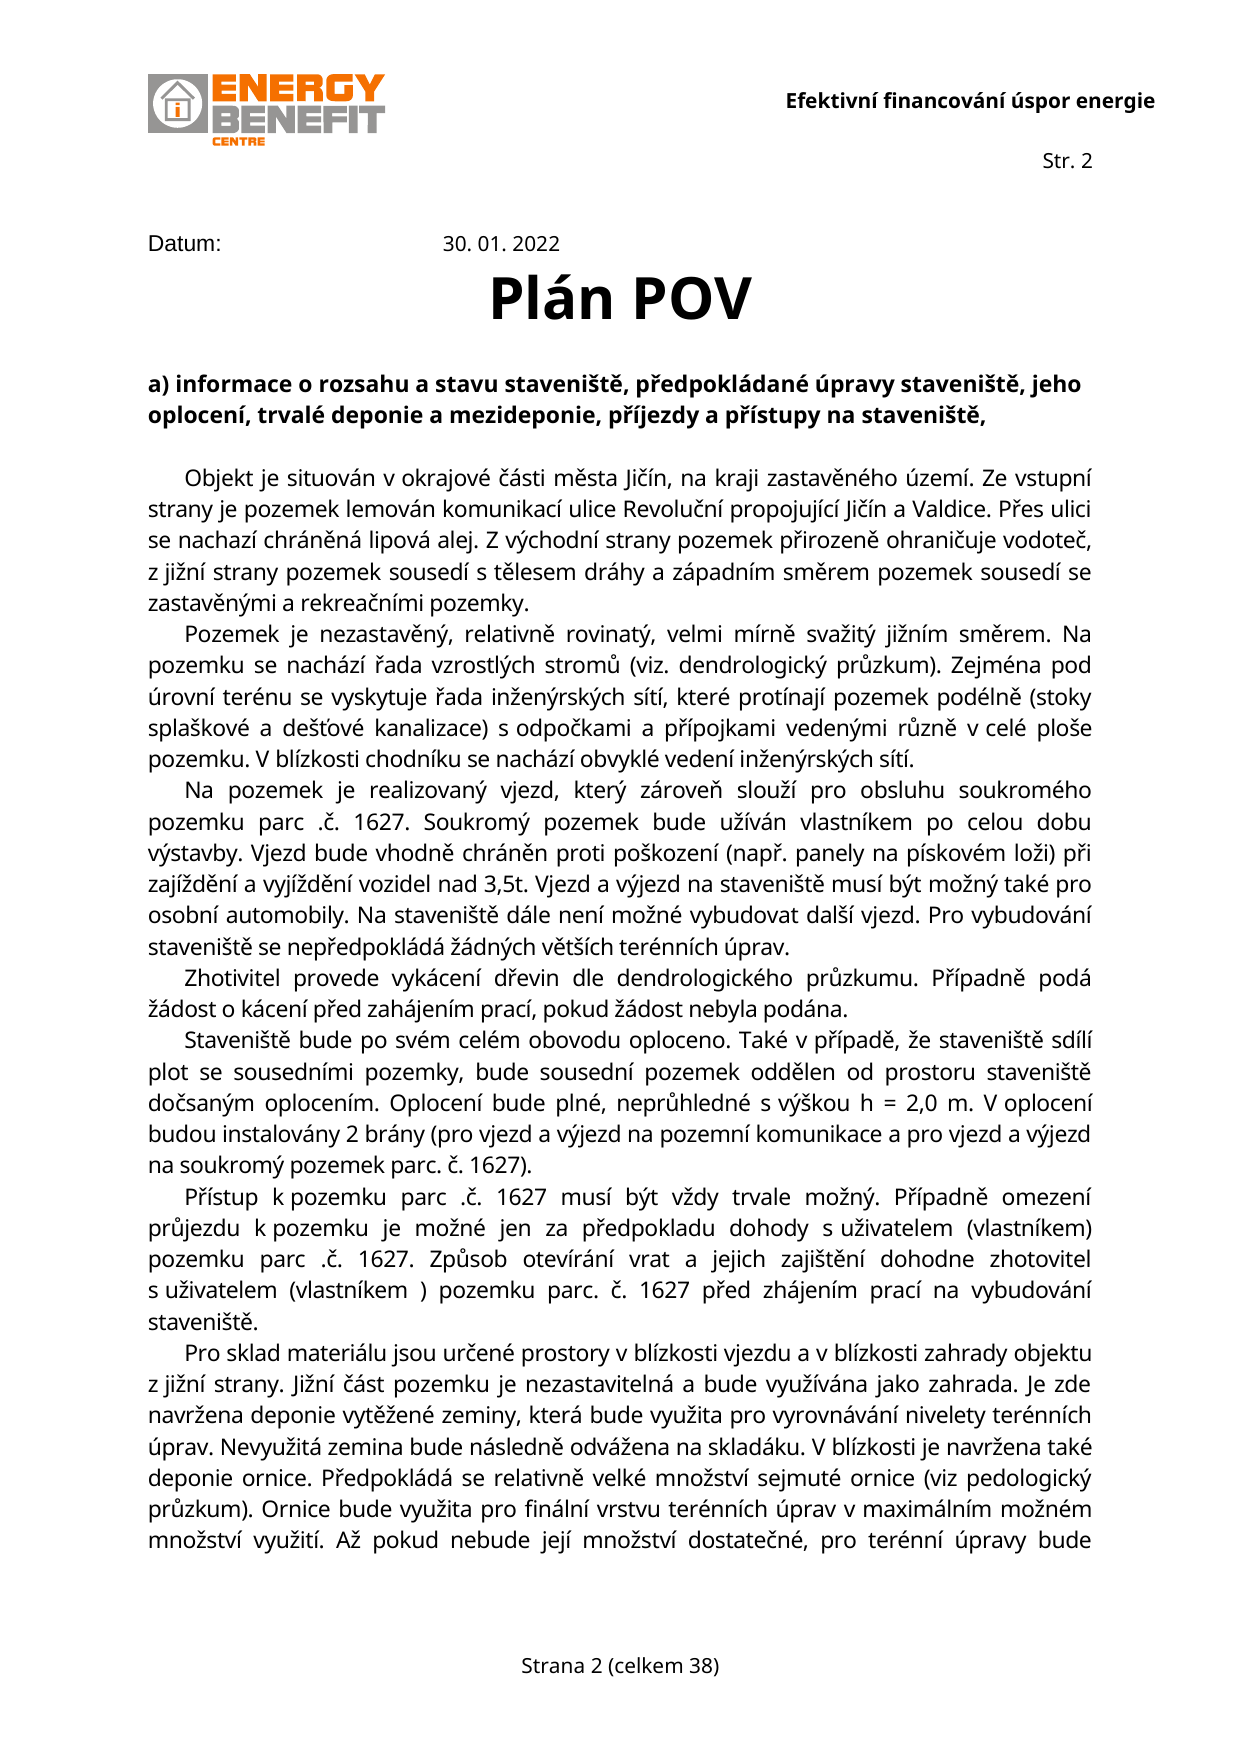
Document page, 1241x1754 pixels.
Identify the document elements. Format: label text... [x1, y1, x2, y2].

text Pozemek je nezastavěný, relativně rovinatý, velmi mírně svažitý jižním směrem. Na pozemku se nachází řada vzrostlých stromů (viz. dendrologický průzkum). Zejména pod úrovní terénu se vyskytuje řada inženýrských sítí, které protínají pozemek podélně (stoky splaškové a dešťové kanalizace) s odpočkami a přípojkami vedenými různě v celé ploše pozemku. V blízkosti chodníku se nachází obvyklé vedení inženýrských sítí. [148, 618, 1092, 774]
text Objekt je situován v okrajové části města Jičín, na kraji zastavěného území. Ze vstupní strany je pozemek lemován komunikací ulice Revoluční propojující Jičín a Valdice. Přes ulici se nachazí chráněná lipová alej. Z východní strany pozemek přirozeně ohraničuje vodoteč, z jižní strany pozemek sousedí s tělesem dráhy a západním směrem pozemek sousedí se zastavěnými a rekreačními pozemky. [148, 462, 1092, 618]
text Staveniště bude po svém celém obovodu oploceno. Také v případě, že staveniště sdílí plot se sousedními pozemky, bude sousední pozemek oddělen od prostoru staveniště dočsaným oplocením. Oplocení bude plné, neprůhledné s výškou h = 2,0 m. V oplocení budou instalovány 2 brány (pro vjezd a výjezd na pozemní komunikace a pro vjezd a výjezd na soukromý pozemek parc. č. 1627). [148, 1024, 1092, 1181]
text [148, 1337, 1092, 1556]
text Zhotivitel provede vykácení dřevin dle dendrologického průzkumu. Případně podá žádost o kácení před zahájením prací, pokud žádost nebyla podána. [148, 962, 1092, 1024]
text Plán POV [148, 257, 1092, 337]
text Datum: 30. 01. 2022 [148, 229, 1092, 257]
text a) informace o rozsahu a stavu staveniště, předpokládané úpravy staveniště, jeho oplocení, trvalé deponie a mezideponie, příjezdy a přístupy na staveniště, [148, 368, 1092, 431]
text Přístup k pozemku parc .č. 1627 musí být vždy trvale možný. Případně omezení průjezdu k pozemku je možné jen za předpokladu dohody s uživatelem (vlastníkem) pozemku parc .č. 1627. Způsob otevírání vrat a jejich zajištění dohodne zhotovitel s uživatelem (vlastníkem ) pozemku parc. č. 1627 před zhájením prací na vybudování staveniště. [148, 1181, 1092, 1337]
text Na pozemek je realizovaný vjezd, který zároveň slouží pro obsluhu soukromého pozemku parc .č. 1627. Soukromý pozemek bude užíván vlastníkem po celou dobu výstavby. Vjezd bude vhodně chráněn proti poškození (např. panely na pískovém loži) při zajíždění a vyjíždění vozidel nad 3,5t. Vjezd a výjezd na staveniště musí být možný také pro osobní automobily. Na staveniště dále není možné vybudovat další vjezd. Pro vybudování staveniště se nepředpokládá žádných větších terénních úprav. [148, 774, 1092, 962]
